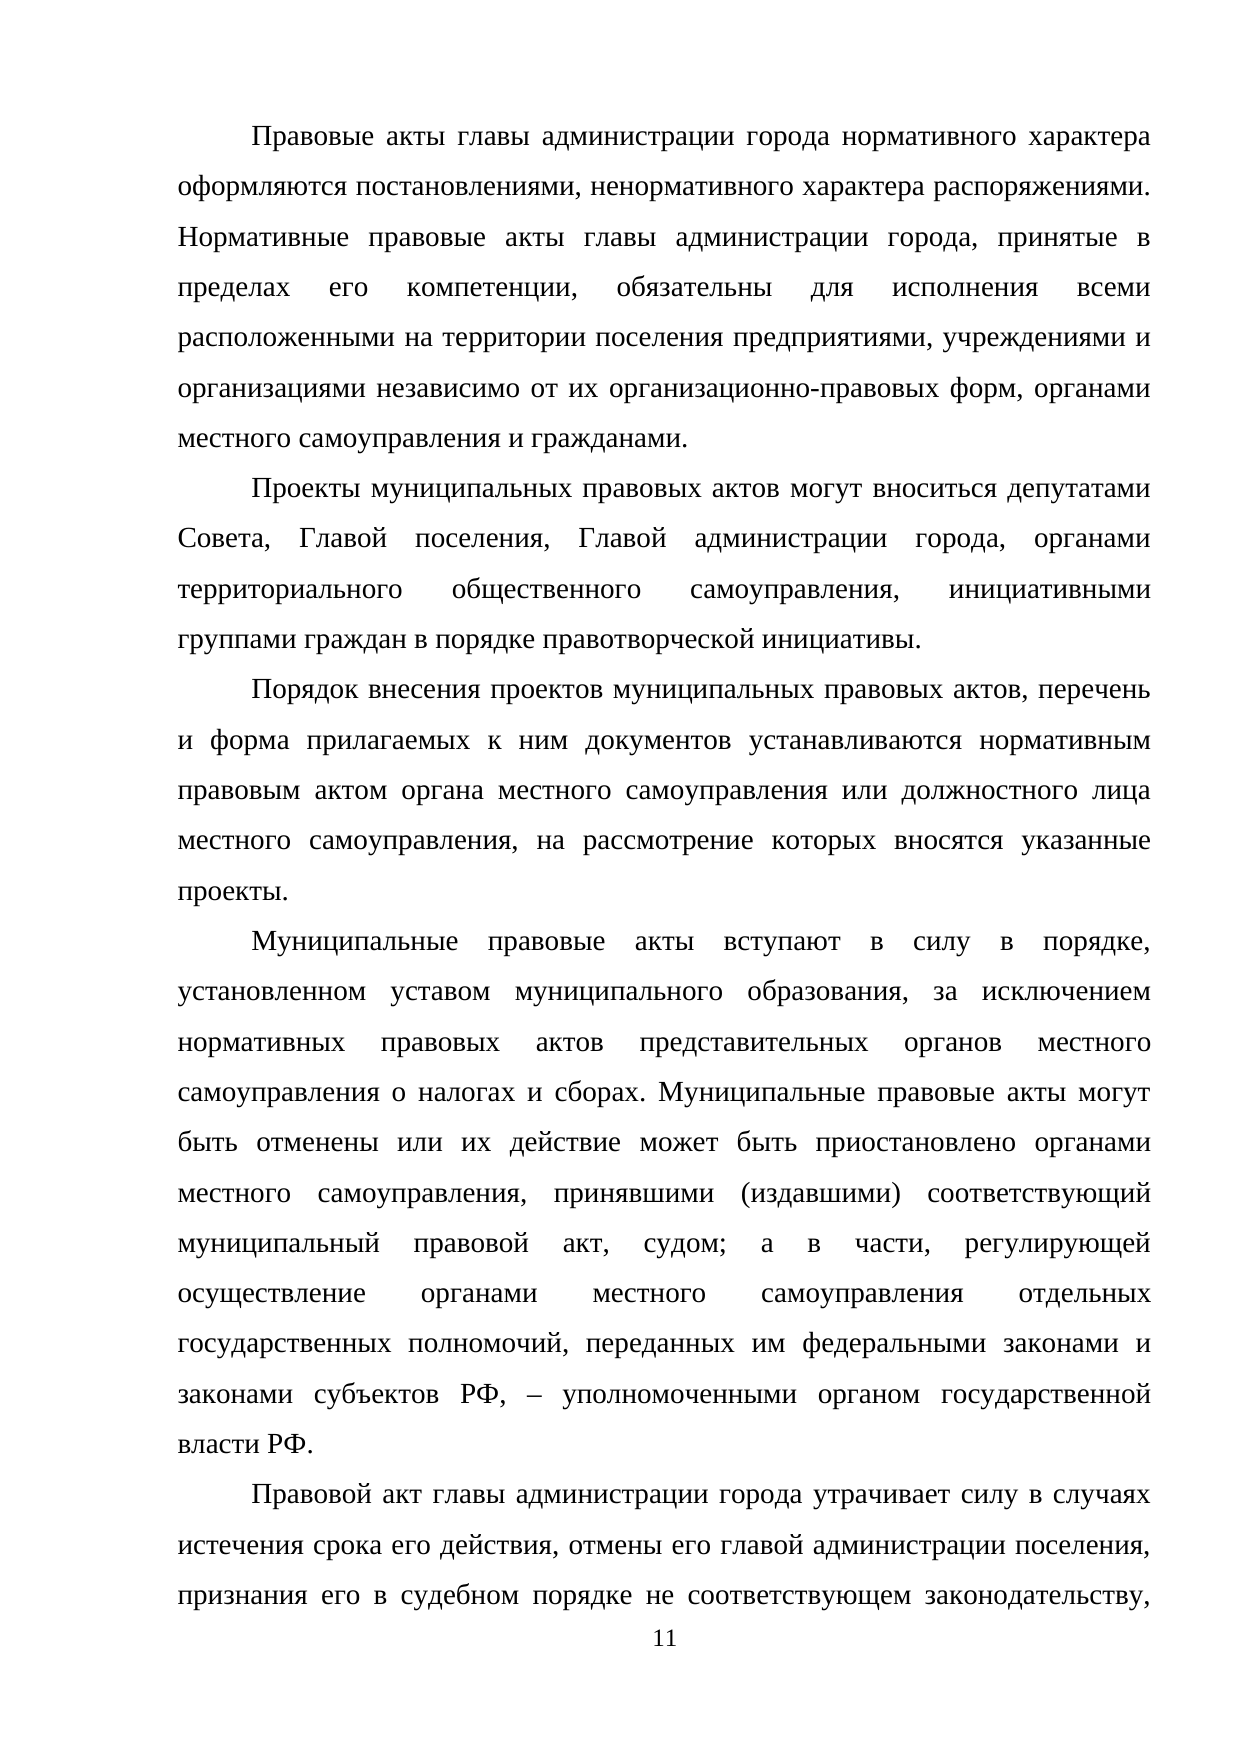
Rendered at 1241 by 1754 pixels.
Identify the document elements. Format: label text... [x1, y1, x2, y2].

text Муниципальные правовые акты вступают в силу в порядке, установленном уставом муниципального образования, за исключением нормативных правовых актов представительных органов местного самоуправления о налогах и сборах. Муниципальные правовые акты могут быть отменены или их действие может быть приостановлено органами местного самоуправления, принявшими (издавшими) соответствующий муниципальный правовой акт, судом; а в части, регулирующей осуществление органами местного самоуправления отдельных государственных полномочий, переданных им федеральными законами и законами субъектов РФ, – уполномоченными органом государственной власти РФ. [177, 923, 1152, 1460]
text Порядок внесения проектов муниципальных правовых актов, перечень и форма прилагаемых к ним документов устанавливаются нормативным правовым актом органа местного самоуправления или должностного лица местного самоуправления, на рассмотрение которых вносятся указанные проекты. [177, 672, 1152, 906]
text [177, 1477, 1152, 1611]
text Проекты муниципальных правовых актов могут вноситься депутатами Совета, Главой поселения, Главой администрации города, органами территориального общественного самоуправления, инициативными группами граждан в порядке правотворческой инициативы. [177, 470, 1152, 655]
text Правовые акты главы администрации города нормативного характера оформляются постановлениями, ненормативного характера распоряжениями. Нормативные правовые акты главы администрации города, принятые в пределах его компетенции, обязательны для исполнения всеми расположенными на территории поселения предприятиями, учреждениями и организациями независимо от их организационно-правовых форм, органами местного самоуправления и гражданами. [177, 118, 1152, 453]
